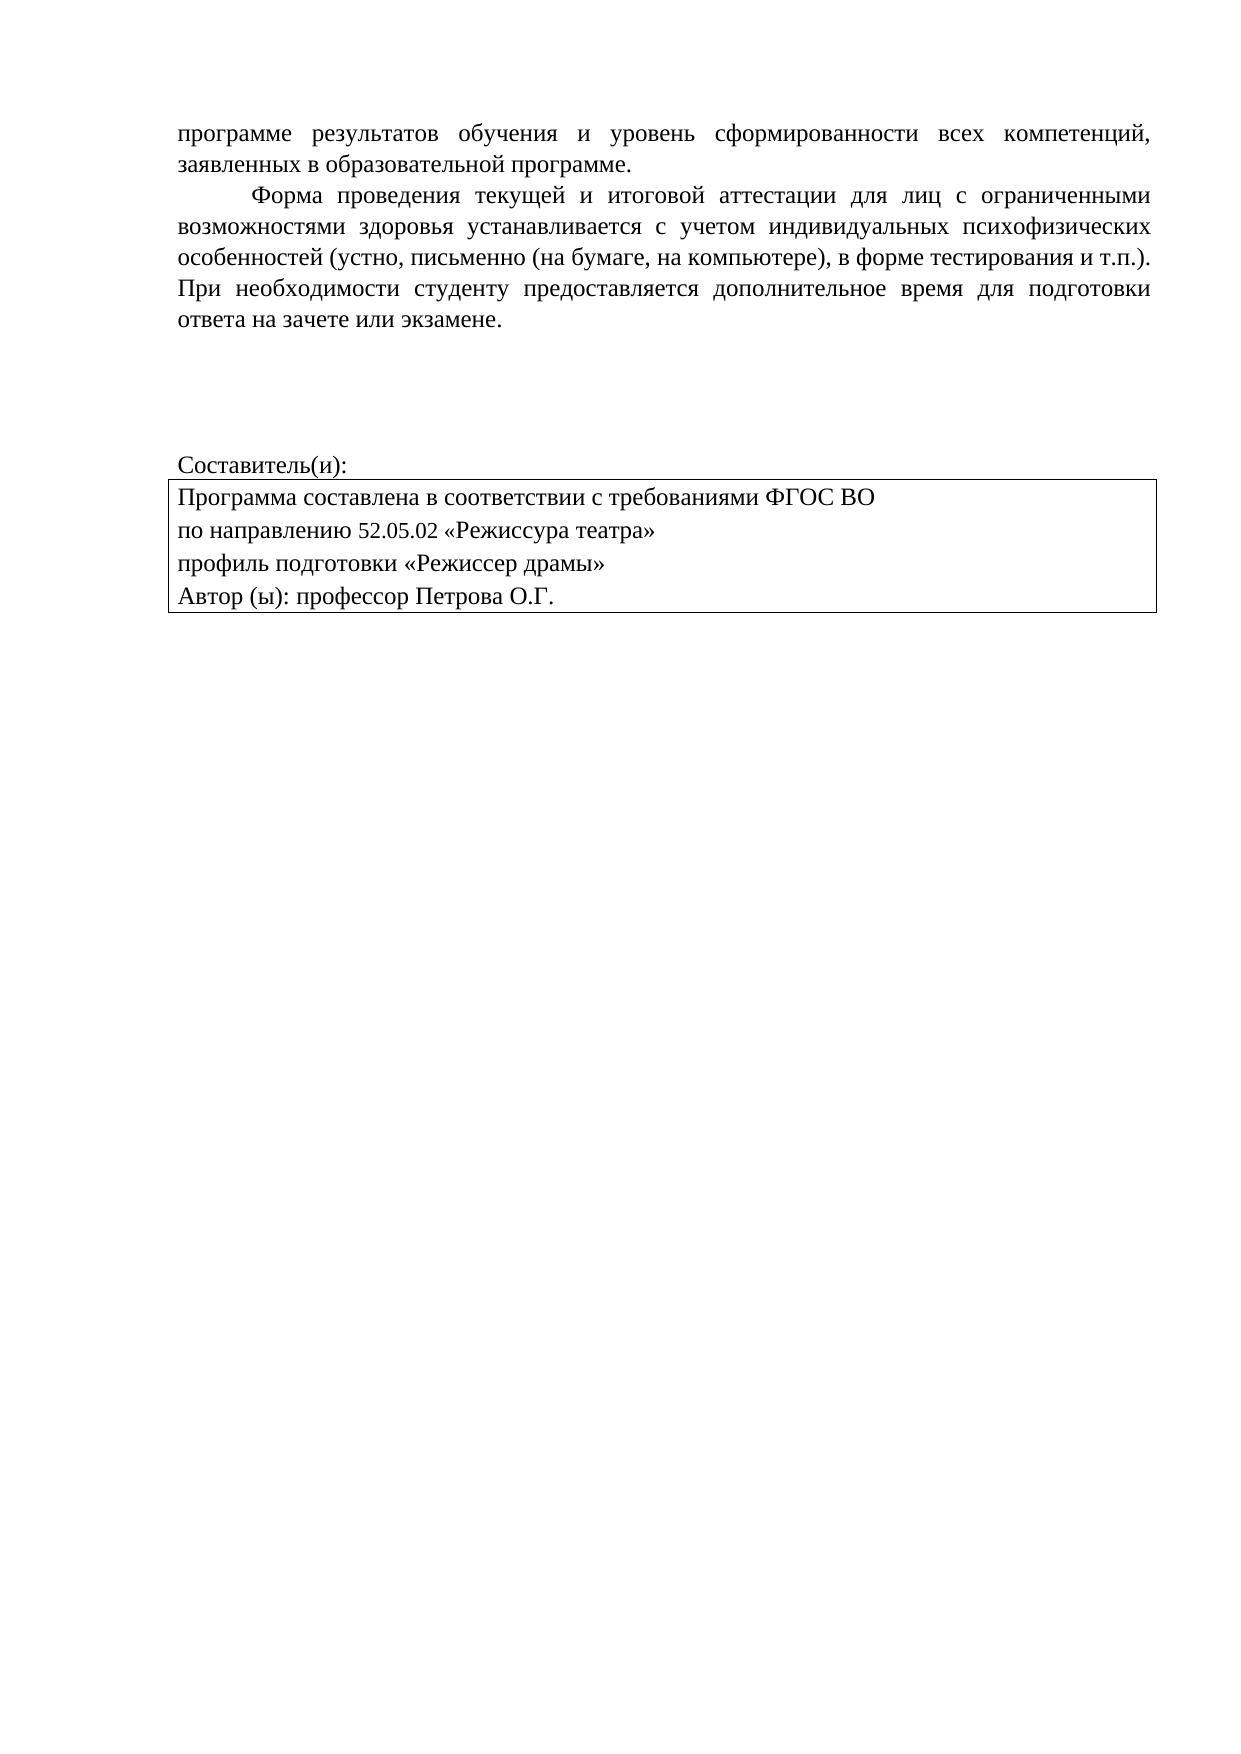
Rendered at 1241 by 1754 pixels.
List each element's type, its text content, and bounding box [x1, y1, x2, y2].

text Автор (ы): профессор Петрова О.Г. [169, 578, 1156, 612]
text Программа составлена в соответствии с требованиями ФГОС ВО [169, 480, 1156, 511]
text по направлению 52.05.02 «Режиссура театра» [169, 512, 1156, 544]
text Форма проведения текущей и итоговой аттестации для лиц с ограниченными возможностями здоровья устанавливается с учетом индивидуальных психофизических особенностей (устно, письменно (на бумаге, на компьютере), в форме тестирования и т.п.). При необходимости студенту предоставляется дополнительное время для подготовки ответа на зачете или экзамене. [177, 180, 1152, 333]
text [177, 118, 1152, 178]
text Составитель(и): [177, 450, 1152, 479]
text профиль подготовки «Режиссер драмы» [169, 545, 1156, 577]
